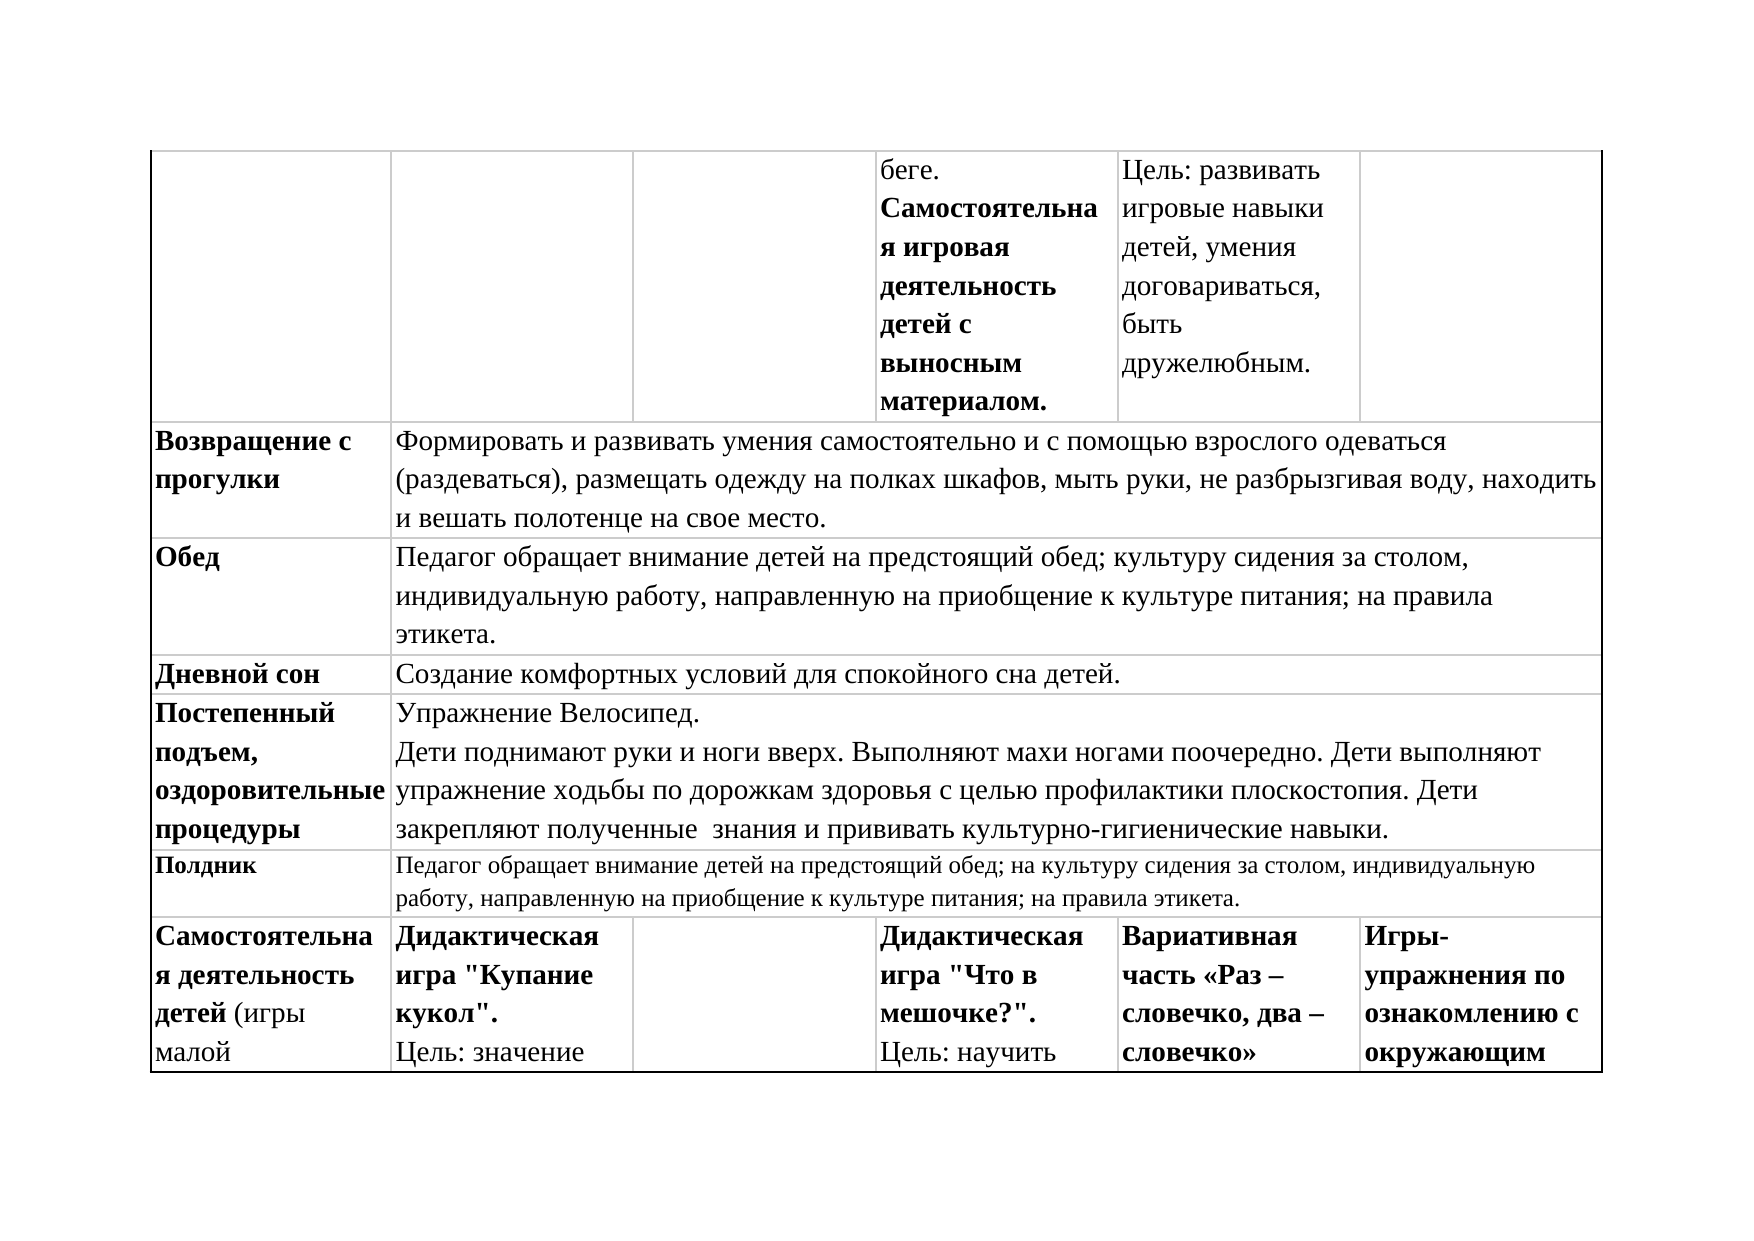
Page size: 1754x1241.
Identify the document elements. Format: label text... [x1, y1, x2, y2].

table_cell Постепенный подъем, оздоровительные процедуры [152, 695, 390, 848]
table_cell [1119, 918, 1359, 1071]
table_cell Формировать и развивать умения самостоятельно и с помощью взрослого одеваться (раздеваться), размещать одежду на полках шкафов, мыть руки, не разбрызгивая воду, находить и вешать полотенце на свое место. [392, 423, 1601, 537]
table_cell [877, 918, 1117, 1071]
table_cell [1361, 152, 1601, 421]
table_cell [1361, 918, 1601, 1071]
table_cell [877, 152, 1117, 421]
table_cell Создание комфортных условий для спокойного сна детей. [392, 656, 1601, 693]
table_cell Педагог обращает внимание детей на предстоящий обед; на культуру сидения за столом, индивидуальную работу, направленную на приобщение к культуре питания; на правила этикета. [392, 851, 1601, 916]
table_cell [392, 918, 632, 1071]
table_cell Полдник [152, 851, 390, 916]
table_cell Дневной сон [152, 656, 390, 693]
table_cell Упражнение Велосипед. Дети поднимают руки и ноги вверх. Выполняют махи ногами поочередно. Дети выполняют упражнение ходьбы по дорожкам здоровья с целью профилактики плоскостопия. Дети закрепляют полученные знания и прививать культурно-гигиенические навыки. [392, 695, 1601, 848]
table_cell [1119, 152, 1359, 421]
table_cell Возвращение с прогулки [152, 423, 390, 537]
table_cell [152, 152, 390, 421]
table_cell Педагог обращает внимание детей на предстоящий обед; культуру сидения за столом, индивидуальную работу, направленную на приобщение к культуре питания; на правила этикета. [392, 539, 1601, 654]
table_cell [392, 152, 632, 421]
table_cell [152, 918, 390, 1071]
table_cell Обед [152, 539, 390, 654]
table_cell [634, 918, 875, 1071]
table_cell [634, 152, 875, 421]
